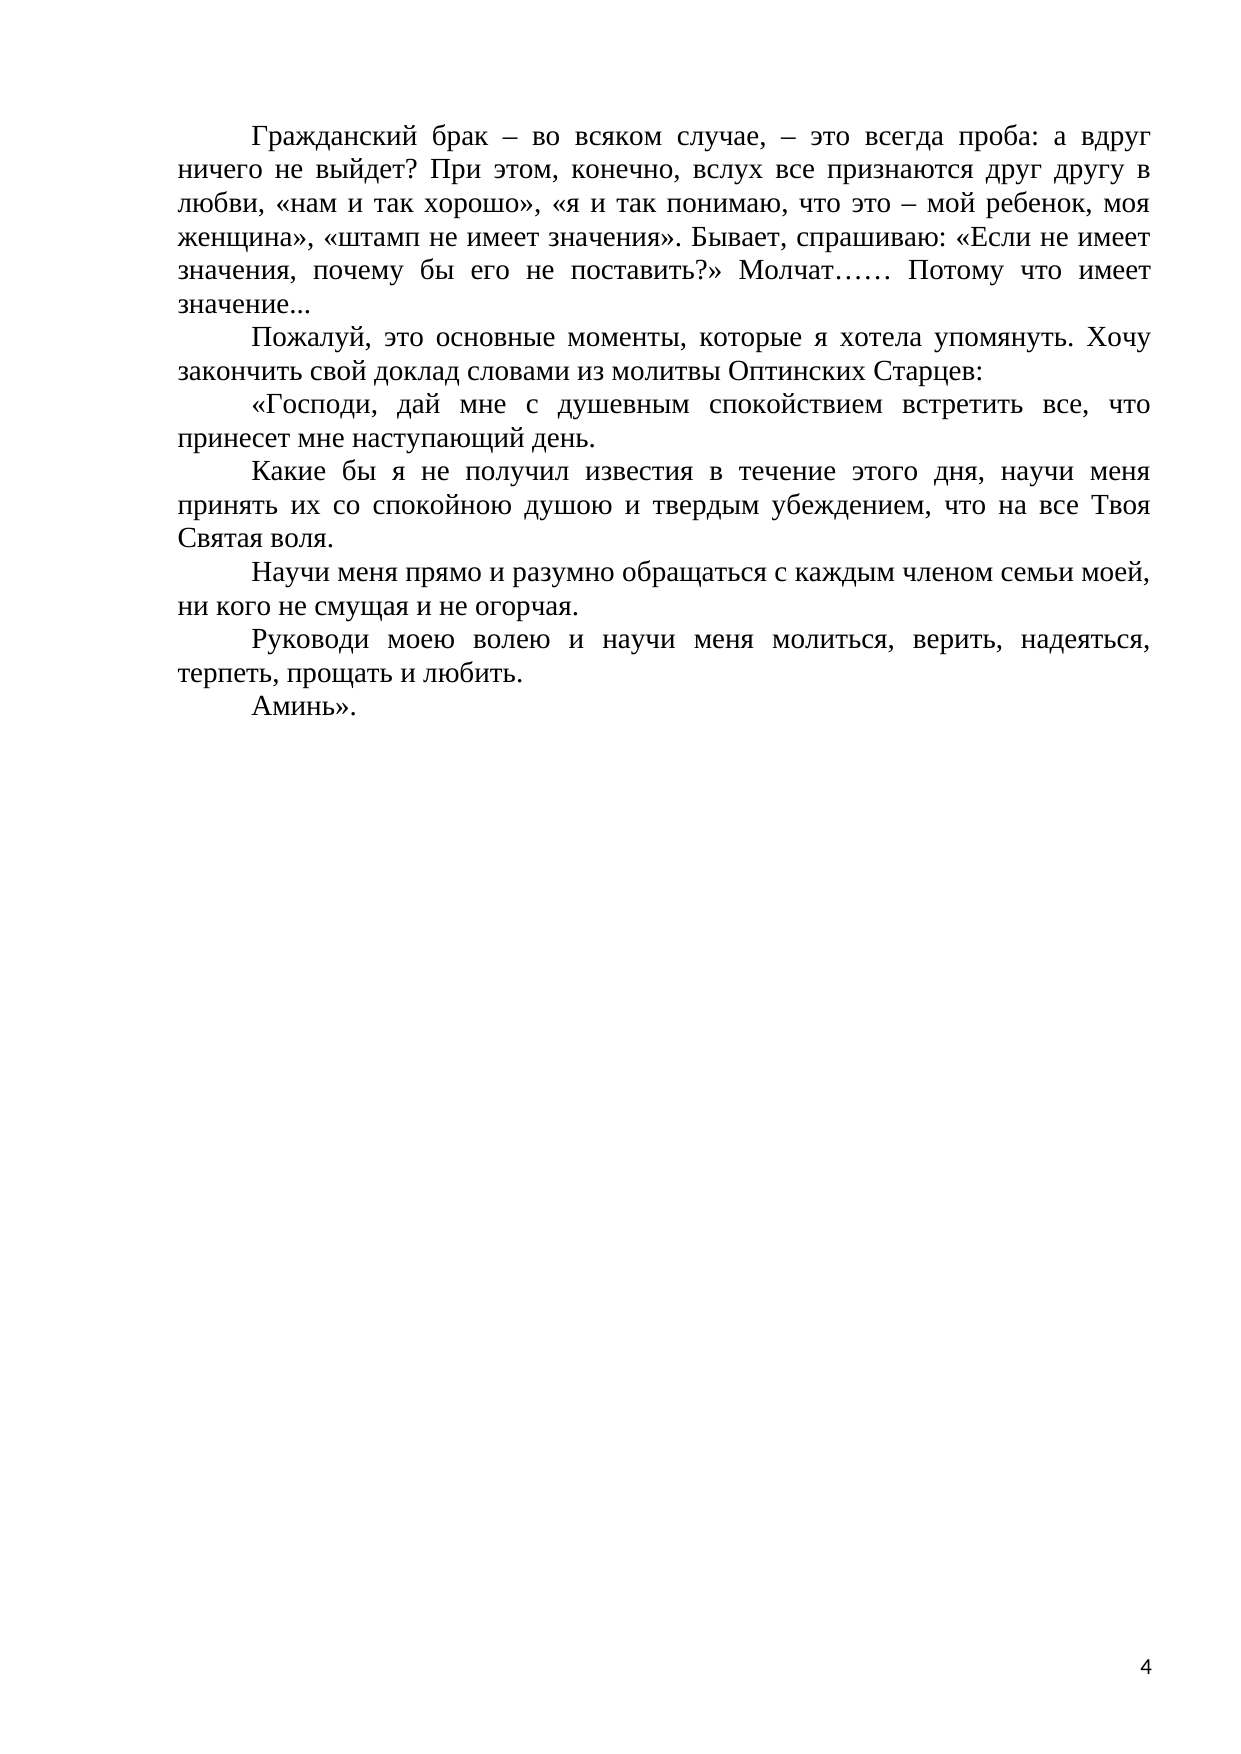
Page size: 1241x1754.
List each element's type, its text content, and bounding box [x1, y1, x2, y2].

text Гражданский брак – во всяком случае, – это всегда проба: а вдруг ничего не выйдет? При этом, конечно, вслух все признаются друг другу в любви, «нам и так хорошо», «я и так понимаю, что это – мой ребенок, моя женщина», «штамп не имеет значения». Бывает, спрашиваю: «Если не имеет значения, почему бы его не поставить?» Молчат…… Потому что имеет значение... [177, 118, 1152, 319]
text Какие бы я не получил известия в течение этого дня, научи меня принять их со спокойною душою и твердым убеждением, что на все Твоя Святая воля. [177, 453, 1152, 554]
text Руководи моею волею и научи меня молиться, верить, надеяться, терпеть, прощать и любить. [177, 621, 1152, 688]
text Научи меня прямо и разумно обращаться с каждым членом семьи моей, ни кого не смущая и не огорчая. [177, 554, 1152, 621]
text Пожалуй, это основные моменты, которые я хотела упомянуть. Хочу закончить свой доклад словами из молитвы Оптинских Старцев: [177, 319, 1152, 386]
text «Господи, дай мне с душевным спокойствием встретить все, что принесет мне наступающий день. [177, 386, 1152, 453]
text Аминь». [177, 688, 1152, 722]
